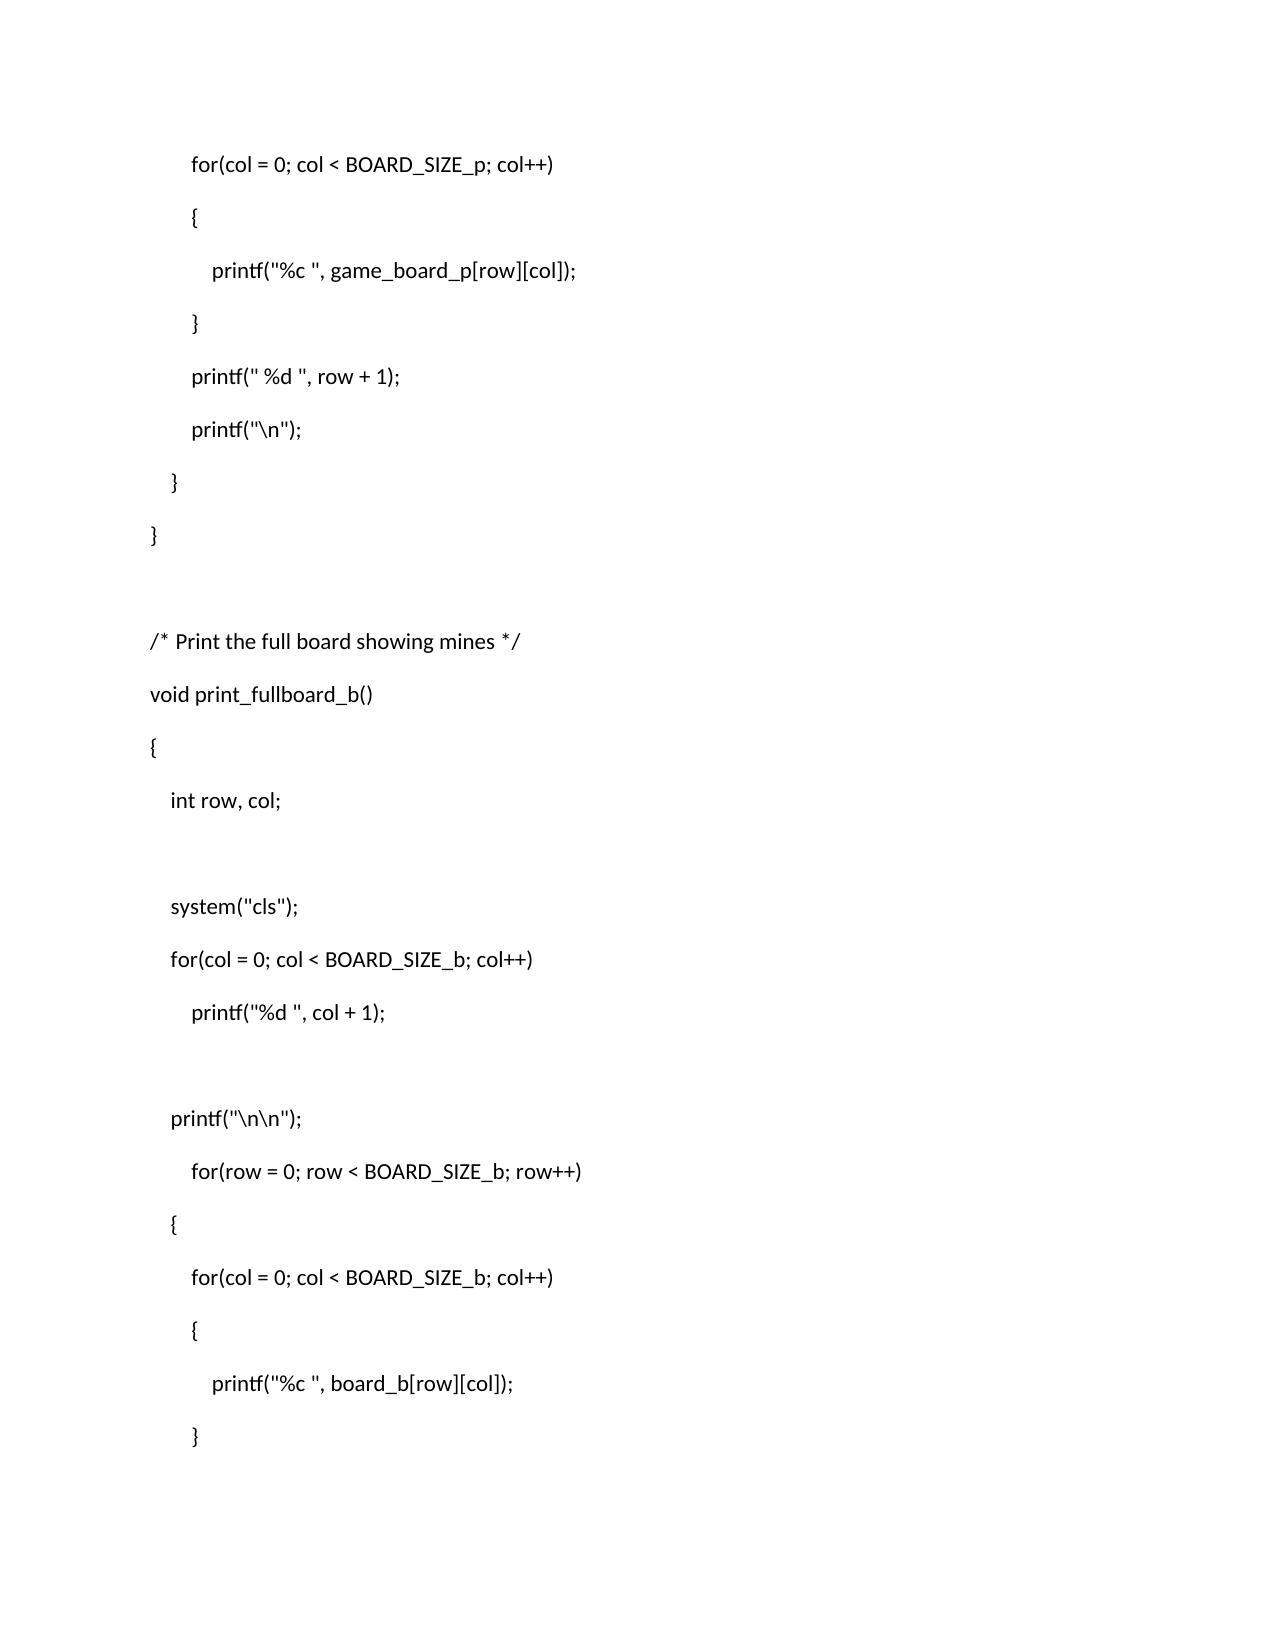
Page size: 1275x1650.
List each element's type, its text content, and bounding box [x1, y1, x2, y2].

text for(row = 0; row < BOARD_SIZE_b; row++) [150, 1157, 1125, 1185]
text int row, col; [150, 786, 1125, 814]
text } [150, 1422, 1125, 1451]
text } [150, 521, 1125, 549]
text printf("\n"); [150, 415, 1125, 443]
text { [150, 1210, 1125, 1238]
text for(col = 0; col < BOARD_SIZE_b; col++) [150, 1263, 1125, 1291]
text printf("%d ", col + 1); [150, 998, 1125, 1026]
text printf("%c ", board_b[row][col]); [150, 1369, 1125, 1397]
text { [150, 203, 1125, 231]
text { [150, 733, 1125, 761]
text void print_fullboard_b() [150, 680, 1125, 708]
text printf(" %d ", row + 1); [150, 362, 1125, 390]
text { [150, 1316, 1125, 1344]
text /* Print the full board showing mines */ [150, 627, 1125, 655]
text printf("%c ", game_board_p[row][col]); [150, 256, 1125, 284]
text } [150, 309, 1125, 337]
text } [150, 468, 1125, 496]
text system("cls"); [150, 892, 1125, 920]
text for(col = 0; col < BOARD_SIZE_p; col++) [150, 150, 1125, 178]
text for(col = 0; col < BOARD_SIZE_b; col++) [150, 945, 1125, 973]
text printf("\n\n"); [150, 1104, 1125, 1132]
